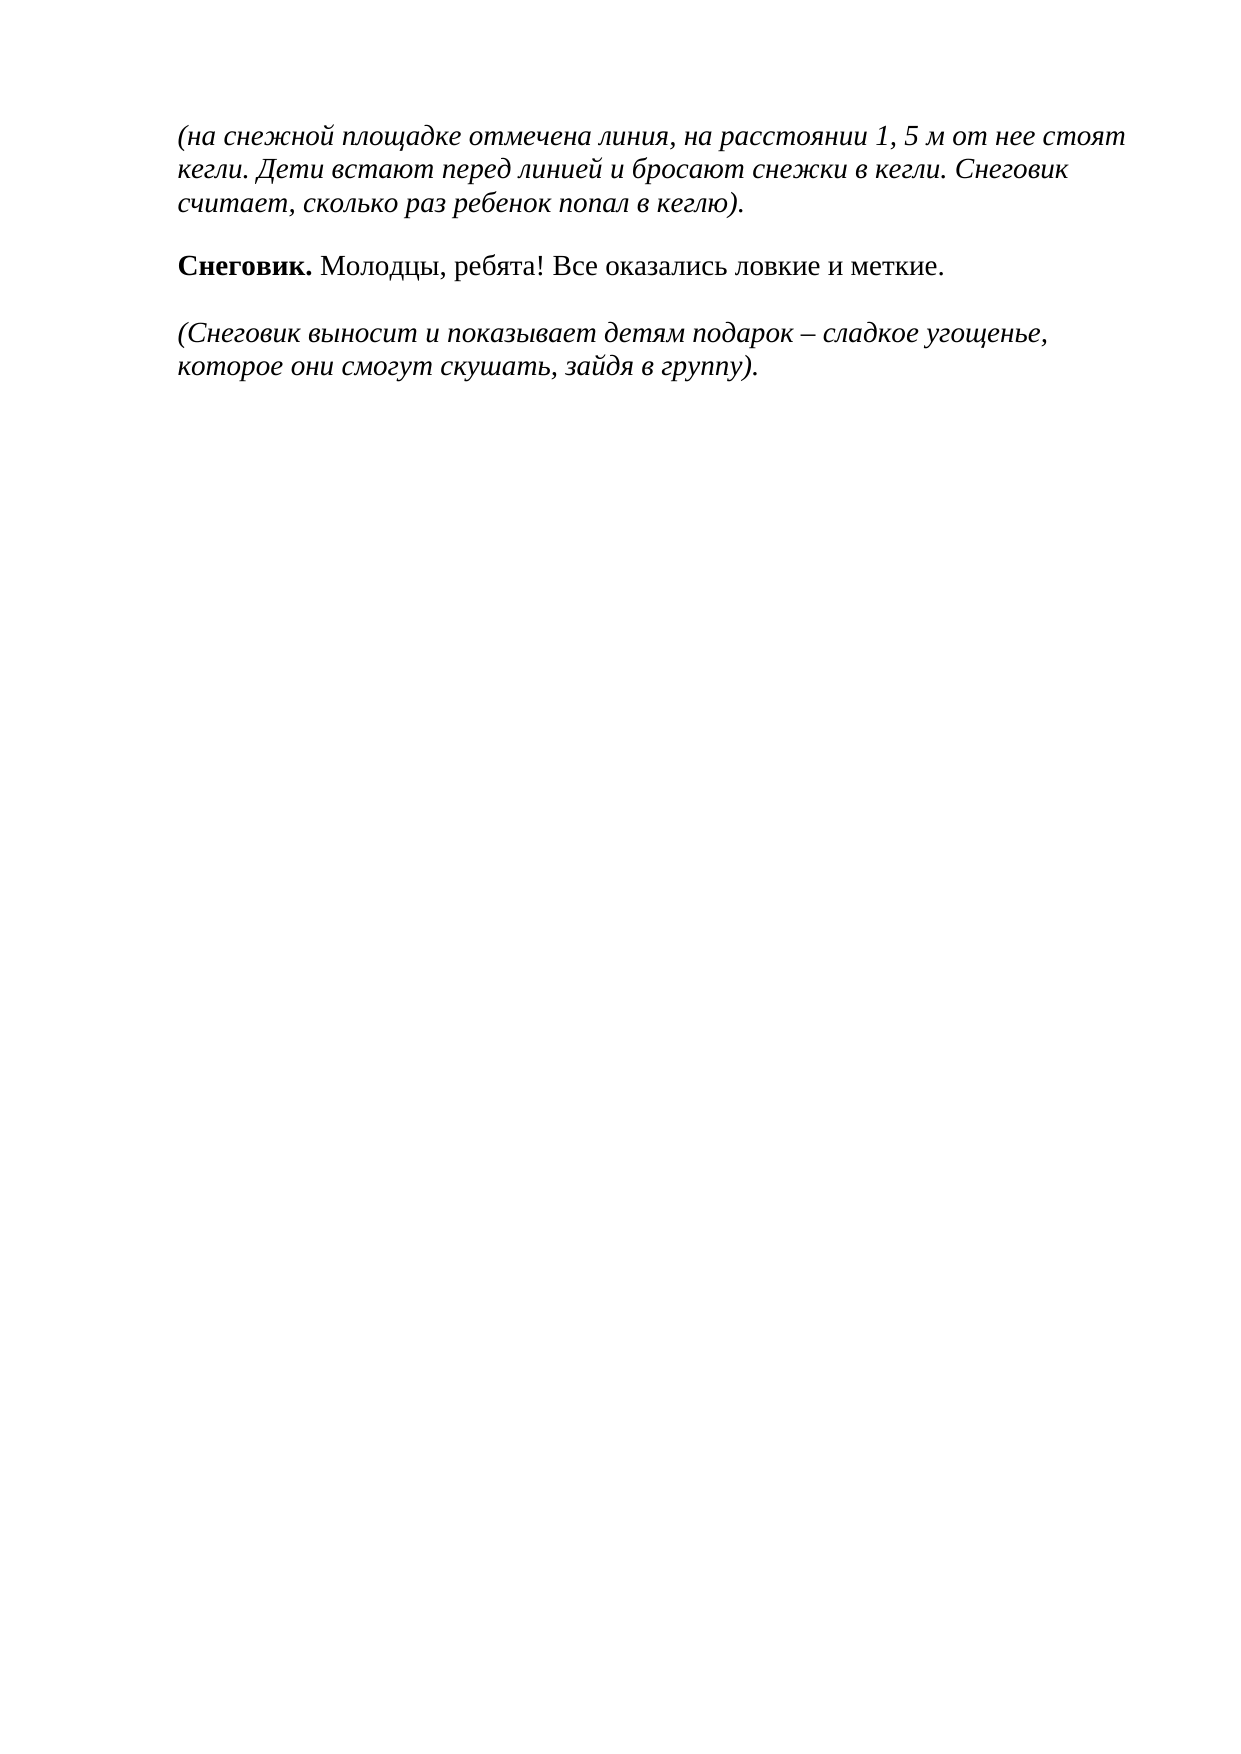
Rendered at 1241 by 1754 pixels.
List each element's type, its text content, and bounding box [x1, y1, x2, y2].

text (на снежной площадке отмечена линия, на расстоянии 1, 5 м от нее стоят кегли. Дети встают перед линией и бросают снежки в кегли. Снеговик считает, сколько раз ребенок попал в кеглю). [745, 118, 1152, 219]
text Снеговик. Молодцы, ребята! Все оказались ловкие и меткие. (Снеговик выносит и показывает детям подарок – сладкое угощенье, которое они смогут скушать, зайдя в группу). [177, 248, 1152, 477]
